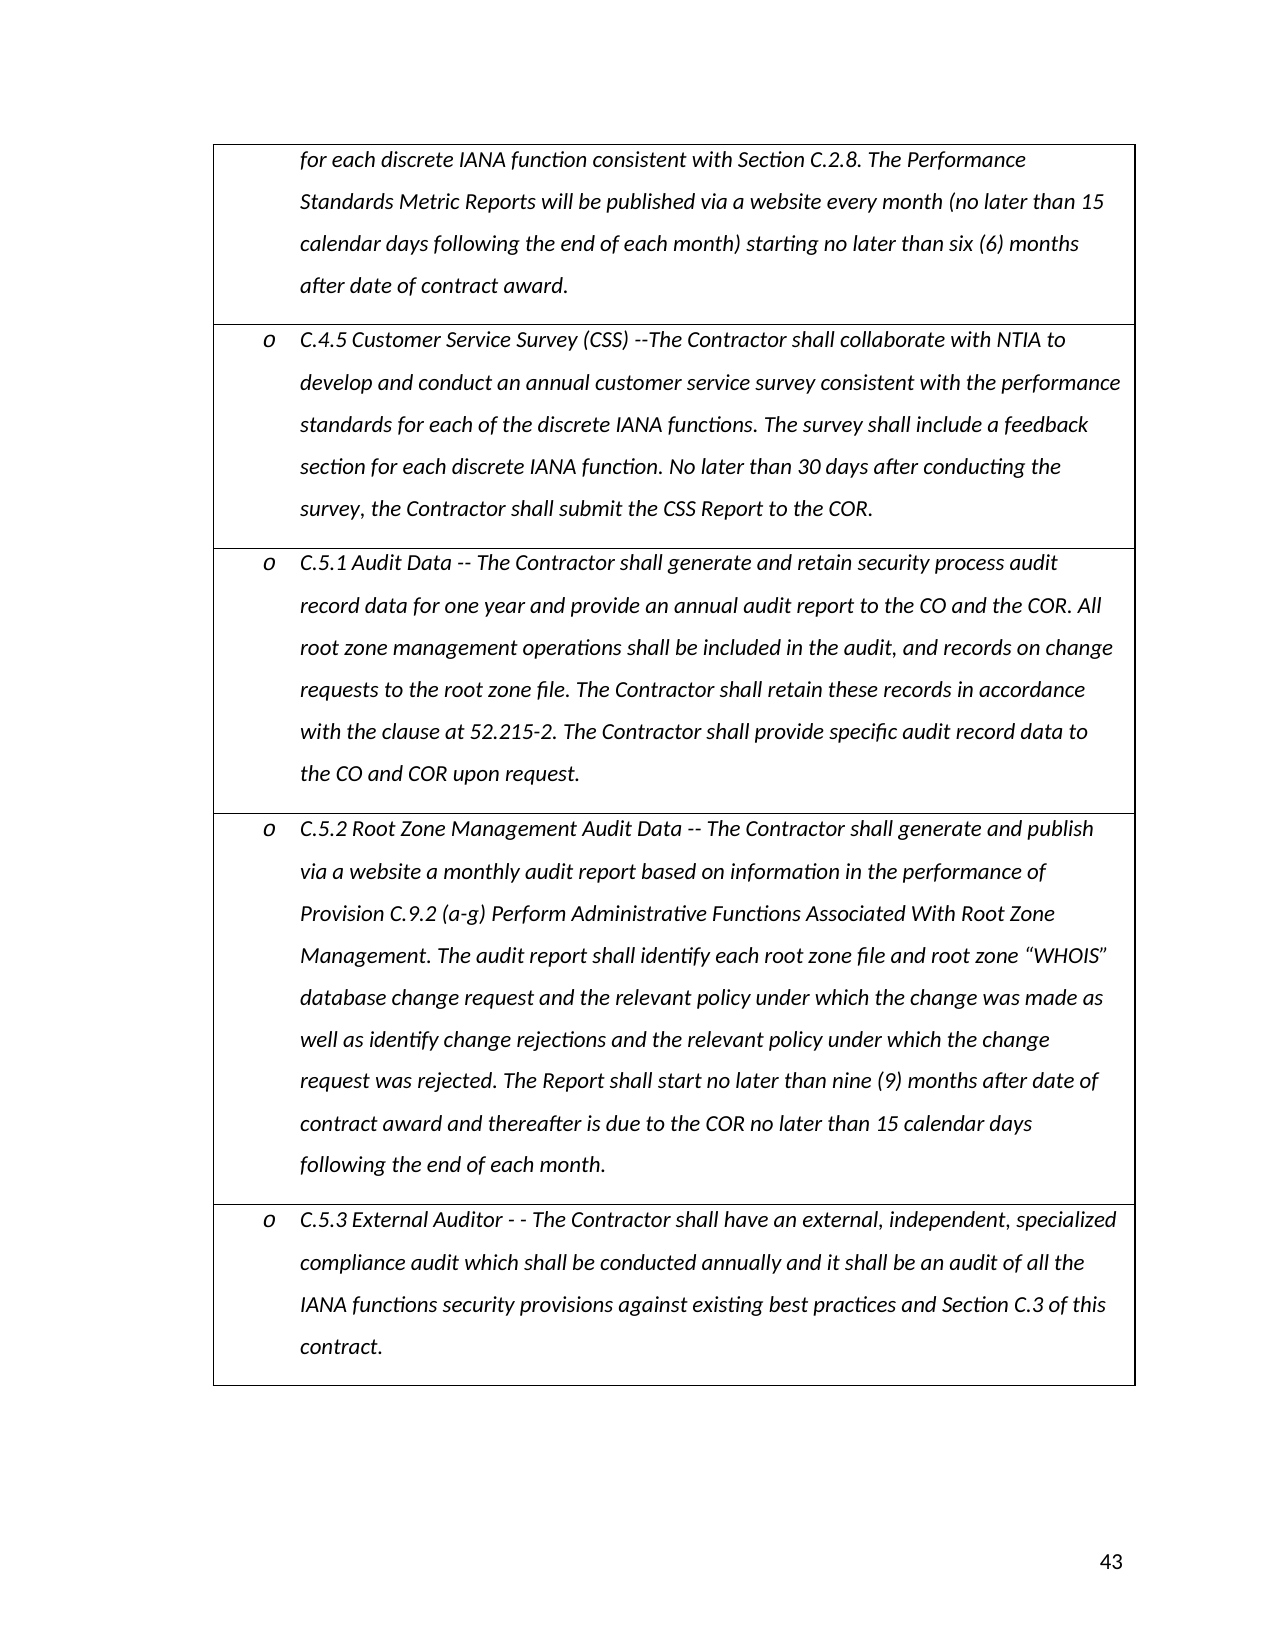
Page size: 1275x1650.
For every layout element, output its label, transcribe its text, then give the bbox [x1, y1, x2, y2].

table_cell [214, 145, 1134, 324]
table_cell C.5.1 Audit Data -- The Contractor shall generate and retain security process audit record data for one year and provide an annual audit report to the CO and the COR. All root zone management operations shall be included in the audit, and records on change requests to the root zone file. The Contractor shall retain these records in accordance with the clause at 52.215-2. The Contractor shall provide specific audit record data to the CO and COR upon request. [214, 549, 1134, 813]
table_cell C.4.5 Customer Service Survey (CSS) --The Contractor shall collaborate with NTIA to develop and conduct an annual customer service survey consistent with the performance standards for each of the discrete IANA functions. The survey shall include a feedback section for each discrete IANA function. No later than 30 days after conducting the survey, the Contractor shall submit the CSS Report to the COR. [214, 325, 1134, 547]
table_cell C.5.2 Root Zone Management Audit Data -- The Contractor shall generate and publish via a website a monthly audit report based on information in the performance of Provision C.9.2 (a-g) Perform Administrative Functions Associated With Root Zone Management. The audit report shall identify each root zone file and root zone “WHOIS” database change request and the relevant policy under which the change was made as well as identify change rejections and the relevant policy under which the change request was rejected. The Report shall start no later than nine (9) months after date of contract award and thereafter is due to the COR no later than 15 calendar days following the end of each month. [214, 814, 1134, 1204]
table_cell C.5.3 External Auditor - - The Contractor shall have an external, independent, specialized compliance audit which shall be conducted annually and it shall be an audit of all the IANA functions security provisions against existing best practices and Section C.3 of this contract. [214, 1205, 1134, 1385]
